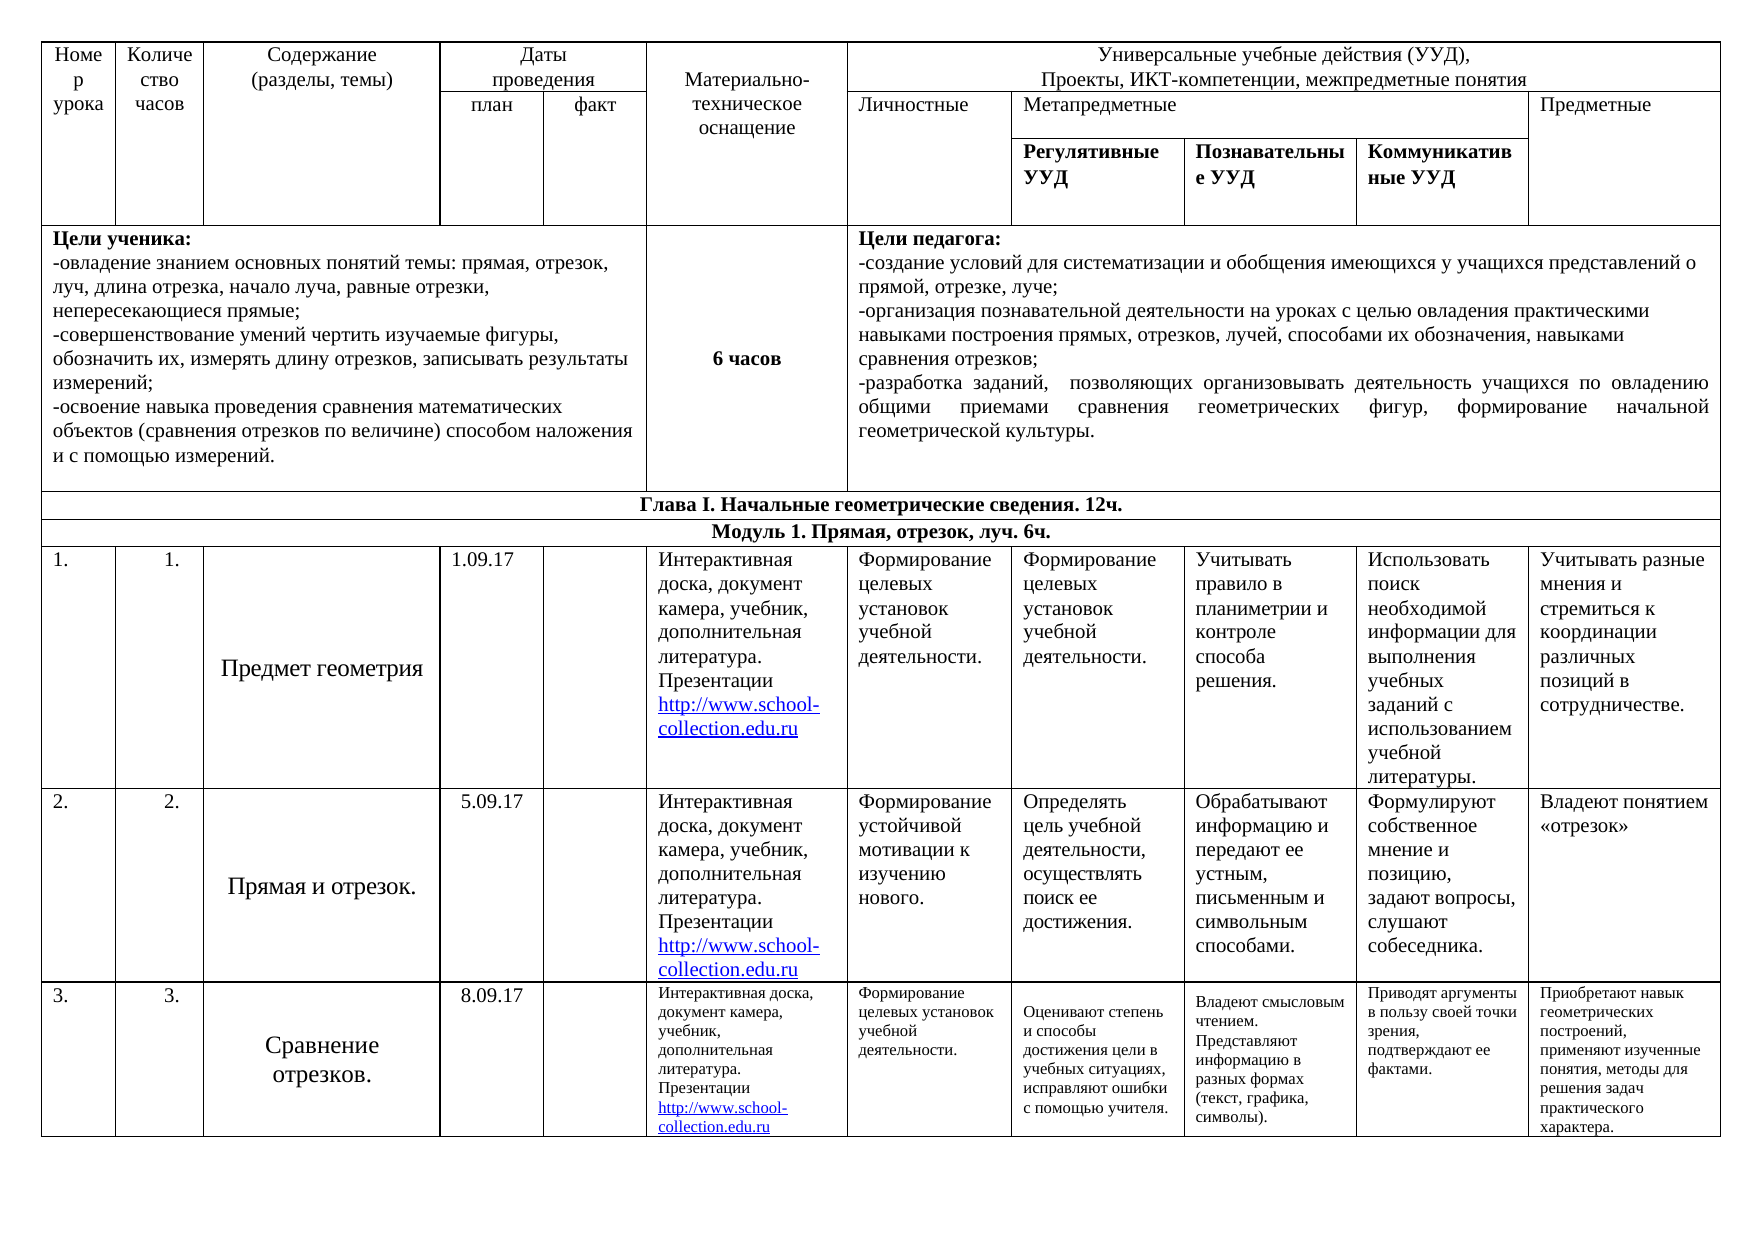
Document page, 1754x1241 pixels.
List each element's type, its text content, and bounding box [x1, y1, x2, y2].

table_cell Сравнение отрезков. [204, 983, 439, 1136]
table_cell [116, 789, 203, 981]
table_header Материально-техническое оснащение [647, 43, 847, 225]
table_cell Приводят аргументы в пользу своей точки зрения, подтверждают ее фактами. [1357, 983, 1528, 1136]
table_cell Цели педагога: -создание условий для систематизации и обобщения имеющихся у учащихся представлений о прямой, отрезке, луче; -организация познавательной деятельности на уроках с целью овладения практическими навыками построения прямых, отрезков, лучей, способами их обозначения, навыками сравнения отрезков; -разработка заданий, позволяющих организовывать деятельность учащихся по овладению общими приемами сравнения геометрических фигур, формирование начальной геометрической культуры. [848, 226, 1720, 491]
table_header Номер урока [42, 43, 115, 225]
table_cell Обрабатывают информацию и передают ее устным, письменным и символьным способами. [1185, 789, 1356, 981]
table_cell 6 часов [647, 226, 847, 491]
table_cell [647, 983, 847, 1136]
table_cell Модуль 1. Прямая, отрезок, луч. 6ч. [42, 520, 1720, 546]
table_cell [42, 789, 115, 981]
table_cell Формирование целевых установок учебной деятельности. [848, 547, 1011, 788]
table_cell Прямая и отрезок. [204, 789, 439, 981]
table_cell Определять цель учебной деятельности, осуществлять поиск ее достижения. [1012, 789, 1184, 981]
table_cell Регулятивные УУД [1012, 139, 1184, 225]
table_cell [544, 789, 646, 981]
table_cell Формирование целевых установок учебной деятельности. [848, 983, 1011, 1136]
table_cell [116, 547, 203, 788]
table_cell Глава I. Начальные геометрические сведения. 12ч. [42, 492, 1720, 518]
table_cell [116, 983, 203, 1136]
table_cell [42, 547, 115, 788]
table_header Универсальные учебные действия (УУД), Проекты, ИКТ-компетенции, межпредметные понятия [848, 43, 1720, 91]
table_cell Формирование устойчивой мотивации к изучению нового. [848, 789, 1011, 981]
table_cell Коммуникативные УУД [1357, 139, 1528, 225]
table_cell 1.09.17 [441, 547, 543, 788]
table_cell [544, 983, 646, 1136]
table_cell Предметные [1529, 92, 1720, 225]
table_header Содержание (разделы, темы) [204, 43, 439, 225]
table_cell Использовать поиск необходимой информации для выполнения учебных заданий с использованием учебной литературы. [1357, 547, 1528, 788]
table_cell Предмет геометрия [204, 547, 439, 788]
table_cell Формирование целевых установок учебной деятельности. [1012, 547, 1184, 788]
table_cell Приобретают навык геометрических построений, применяют изученные понятия, методы для решения задач практического характера. [1529, 983, 1720, 1136]
table_cell 8.09.17 [441, 983, 543, 1136]
table_cell Личностные [848, 92, 1011, 225]
table_cell Владеют смысловым чтением. Представляют информацию в разных формах (текст, графика, символы). [1185, 983, 1356, 1136]
table_cell [42, 983, 115, 1136]
table_cell 5.09.17 [441, 789, 543, 981]
table_cell Интерактивная доска, документ камера, учебник, дополнительная литература. Презентации http://www.school-collection.edu.ru [647, 547, 847, 788]
table_cell Интерактивная доска, документ камера, учебник, дополнительная литература. Презентации http://www.school-collection.edu.ru [647, 789, 847, 981]
table_cell Метапредметные [1012, 92, 1528, 138]
table_cell Цели ученика: -овладение знанием основных понятий темы: прямая, отрезок, луч, длина отрезка, начало луча, равные отрезки, непересекающиеся прямые; -совершенствование умений чертить изучаемые фигуры, обозначить их, измерять длину отрезков, записывать результаты измерений; -освоение навыка проведения сравнения математических объектов (сравнения отрезков по величине) способом наложения и с помощью измерений. [42, 226, 646, 491]
table_cell [544, 547, 646, 788]
table_cell Учитывать правило в планиметрии и контроле способа решения. [1185, 547, 1356, 788]
table_cell план [441, 92, 543, 225]
table_cell Учитывать разные мнения и стремиться к координации различных позиций в сотрудничестве. [1529, 547, 1720, 788]
table_header Даты проведения [441, 43, 646, 91]
table_cell Владеют понятием «отрезок» [1529, 789, 1720, 981]
table_header Количество часов [116, 43, 203, 225]
table_cell факт [544, 92, 646, 225]
table_cell Оценивают степень и способы достижения цели в учебных ситуациях, исправляют ошибки с помощью учителя. [1012, 983, 1184, 1136]
table_cell Познавательные УУД [1185, 139, 1356, 225]
table_cell Формулируют собственное мнение и позицию, задают вопросы, слушают собеседника. [1357, 789, 1528, 981]
